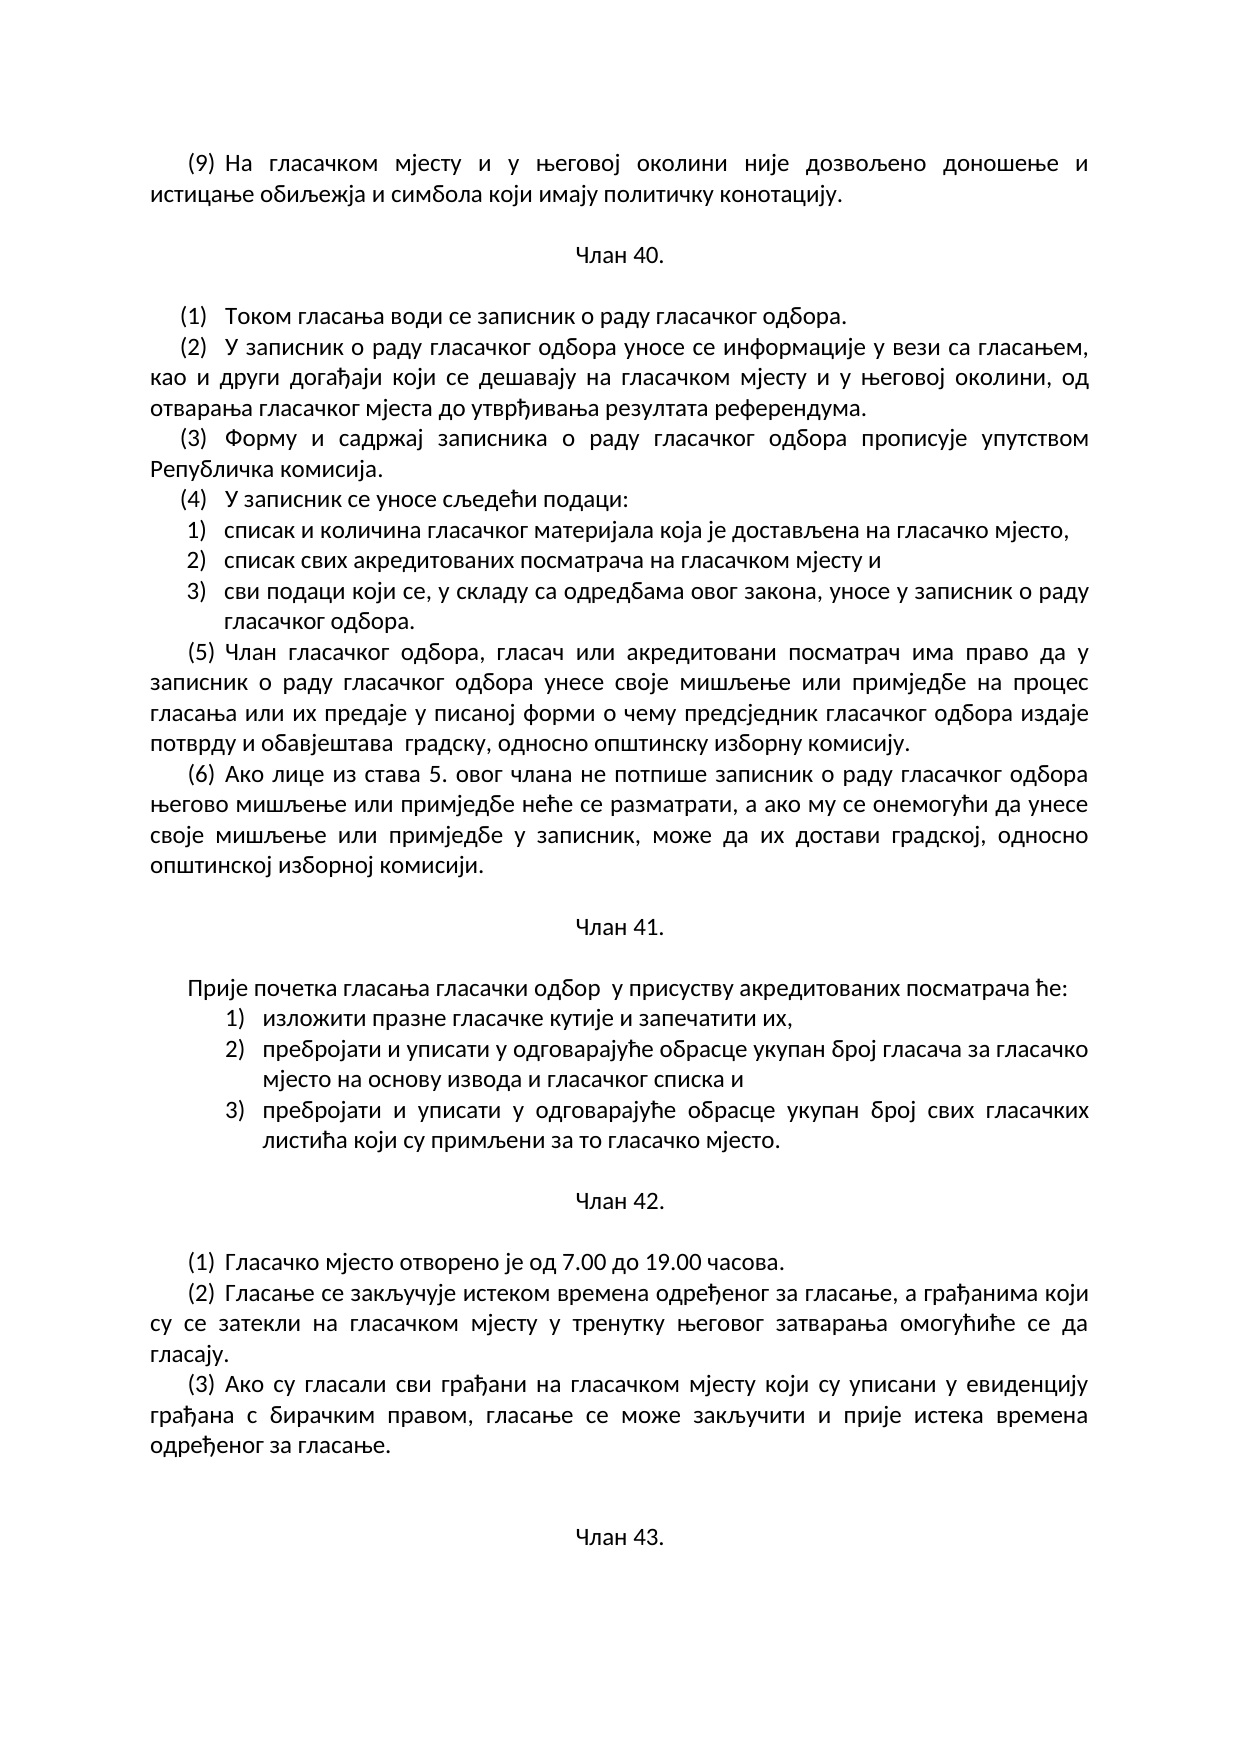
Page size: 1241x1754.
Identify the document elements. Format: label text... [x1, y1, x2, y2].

list Током гласања води се записник о раду гласачког одбора. [179, 300, 1090, 331]
list У записник о раду гласачког одбора уносе се информације у вези са гласањем, као и други догађаји који се дешавају на гласачком мјесту и у његовој околини, од отварања гласачког мјеста до утврђивања резултата референдума. [150, 331, 1090, 422]
list Члан 41. [150, 911, 1090, 941]
list Члан 40. [150, 239, 1090, 270]
list Члан гласачког одбора, гласач или акредитовани посматрач има право да у записник о раду гласачког одбора унесе своје мишљење или примједбе на процес гласања или их предаје у писаној форми о чему предсједник гласачког одбора издаје потврду и обавјештава градску, односно општинску изборну комисију. [150, 636, 1090, 758]
list Прије почетка гласања гласачки одбор у присуству акредитованих посматрача ће: [187, 972, 1090, 1002]
list Форму и садржај записника о раду гласачког одбора прописује упутством Републичка комисија. [150, 422, 1090, 483]
list Гласачко мјесто отворено је од 7.00 до 19.00 часова. [187, 1246, 1090, 1277]
list списак свих акредитованих посматрача на гласачком мјесту и [186, 544, 1090, 575]
list У записник се уносе сљедећи подаци: [150, 483, 1090, 514]
list Ако лице из става 5. овог члана не потпише записник о раду гласачког одбора његово мишљење или примједбе неће се разматрати, а ако му се онемогући да унесе своје мишљење или примједбе у записник, може да их достави градској, односно општинској изборној комисији. [150, 758, 1090, 880]
list Гласање се закључује истеком времена одређеног за гласање, а грађанима који су се затекли на гласачком мjесту у тренутку његовог затварања омогућиће се да гласају. [150, 1277, 1090, 1368]
text Члан 43. [150, 1521, 1090, 1552]
list сви подаци који се, у складу са одредбама овог закона, уносе у записник о раду гласачког одбора. [186, 575, 1090, 636]
text Члан 42. [150, 1185, 1090, 1216]
list На гласачком мјесту и у његовој околини није дозвољено доношење и истицање обиљежја и симбола који имају политичку конотацију. [150, 148, 1090, 209]
list пребројати и уписати у одговарајуће обрасце укупан број гласача за гласачко мјесто на основу извода и гласачког списка и [225, 1033, 1090, 1094]
list изложити празне гласачке кутије и запечатити их, [225, 1002, 1090, 1033]
list пребројати и уписати у одговарајуће обрасце укупан број свих гласачких листића који су примљени за то гласачко мјесто. [225, 1094, 1090, 1155]
list Ако су гласали сви грађани на гласачком мјесту који су уписани у евиденцију грађана с бирачким правом, гласање се може закључити и прије истека времена одређеног за гласање. [150, 1368, 1090, 1460]
list списак и количина гласачког материјала која је достављена на гласачко мјесто, [186, 514, 1090, 544]
